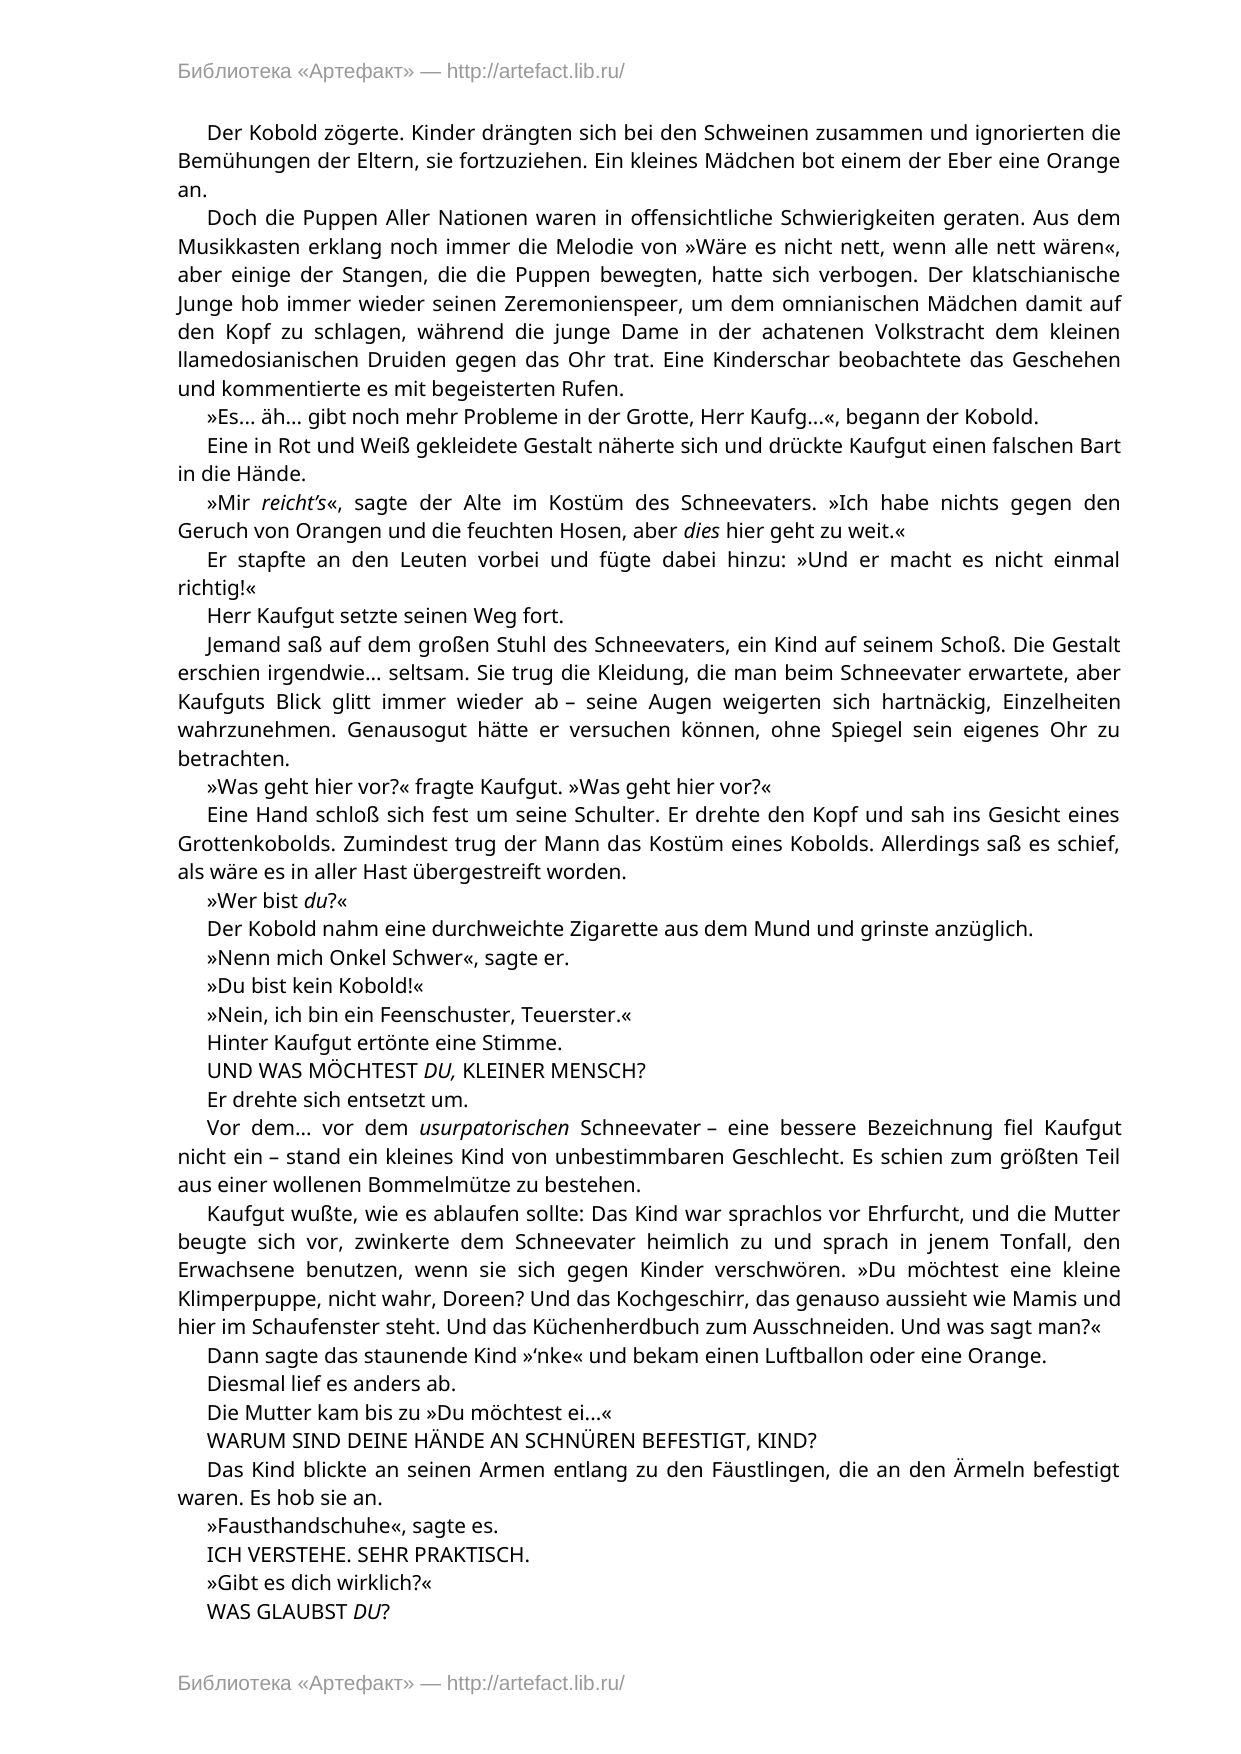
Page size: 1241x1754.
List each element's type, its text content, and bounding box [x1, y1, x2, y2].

text Das Kind blickte an seinen Armen entlang zu den Fäustlingen, die an den Ärmeln befestigt waren. Es hob sie an. [177, 1455, 1122, 1512]
text Der Kobold nahm eine durchweichte Zigarette aus dem Mund und grinste anzüglich. [177, 914, 1122, 943]
text »Nein, ich bin ein Feenschuster, Teuerster.« [177, 1000, 1122, 1028]
text Eine in Rot und Weiß gekleidete Gestalt näherte sich und drückte Kaufgut einen falschen Bart in die Hände. [177, 431, 1122, 488]
text »Wer bist du?« [177, 886, 1122, 914]
text Diesmal lief es anders ab. [177, 1369, 1122, 1398]
text ICH VERSTEHE. SEHR PRAKTISCH. [177, 1540, 1122, 1568]
text Dann sagte das staunende Kind »‘nke« und bekam einen Luftballon oder eine Orange. [177, 1341, 1122, 1369]
text Der Kobold zögerte. Kinder drängten sich bei den Schweinen zusammen und ignorierten die Bemühungen der Eltern, sie fortzuziehen. Ein kleines Mädchen bot einem der Eber eine Orange an. [177, 118, 1122, 203]
text Die Mutter kam bis zu »Du möchtest ei...« [177, 1398, 1122, 1426]
text »Gibt es dich wirklich?« [177, 1568, 1122, 1597]
text »Nenn mich Onkel Schwer«, sagte er. [177, 943, 1122, 971]
text »Es... äh... gibt noch mehr Probleme in der Grotte, Herr Kaufg...«, begann der Kobold. [177, 402, 1122, 431]
text Er stapfte an den Leuten vorbei und fügte dabei hinzu: »Und er macht es nicht einmal richtig!« [177, 545, 1122, 602]
text Hinter Kaufgut ertönte eine Stimme. [177, 1028, 1122, 1057]
text WAS GLAUBST DU? [177, 1597, 1122, 1625]
text »Mir reicht’s«, sagte der Alte im Kostüm des Schneevaters. »Ich habe nichts gegen den Geruch von Orangen und die feuchten Hosen, aber dies hier geht zu weit.« [177, 488, 1122, 545]
text »Fausthandschuhe«, sagte es. [177, 1512, 1122, 1540]
text Herr Kaufgut setzte seinen Weg fort. [177, 602, 1122, 630]
text »Was geht hier vor?« fragte Kaufgut. »Was geht hier vor?« [177, 772, 1122, 801]
text Er drehte sich entsetzt um. [177, 1085, 1122, 1113]
text Jemand saß auf dem großen Stuhl des Schneevaters, ein Kind auf seinem Schoß. Die Gestalt erschien irgendwie... seltsam. Sie trug die Kleidung, die man beim Schneevater erwartete, aber Kaufguts Blick glitt immer wieder ab – seine Augen weigerten sich hartnäckig, Einzelheiten wahrzunehmen. Genausogut hätte er versuchen können, ohne Spiegel sein eigenes Ohr zu betrachten. [177, 630, 1122, 772]
text Kaufgut wußte, wie es ablaufen sollte: Das Kind war sprachlos vor Ehrfurcht, und die Mutter beugte sich vor, zwinkerte dem Schneevater heimlich zu und sprach in jenem Tonfall, den Erwachsene benutzen, wenn sie sich gegen Kinder verschwören. »Du möchtest eine kleine Klimperpuppe, nicht wahr, Doreen? Und das Kochgeschirr, das genauso aussieht wie Mamis und hier im Schaufenster steht. Und das Küchenherdbuch zum Ausschneiden. Und was sagt man?« [177, 1199, 1122, 1341]
text »Du bist kein Kobold!« [177, 971, 1122, 1000]
text Vor dem... vor dem usurpatorischen Schneevater – eine bessere Bezeichnung fiel Kaufgut nicht ein – stand ein kleines Kind von unbestimmbaren Geschlecht. Es schien zum größten Teil aus einer wollenen Bommelmütze zu bestehen. [177, 1113, 1122, 1199]
text Eine Hand schloß sich fest um seine Schulter. Er drehte den Kopf und sah ins Gesicht eines Grottenkobolds. Zumindest trug der Mann das Kostüm eines Kobolds. Allerdings saß es schief, als wäre es in aller Hast übergestreift worden. [177, 801, 1122, 886]
text Doch die Puppen Aller Nationen waren in offensichtliche Schwierigkeiten geraten. Aus dem Musikkasten erklang noch immer die Melodie von »Wäre es nicht nett, wenn alle nett wären«, aber einige der Stangen, die die Puppen bewegten, hatte sich verbogen. Der klatschianische Junge hob immer wieder seinen Zeremonienspeer, um dem omnianischen Mädchen damit auf den Kopf zu schlagen, während die junge Dame in der achatenen Volkstracht dem kleinen llamedosianischen Druiden gegen das Ohr trat. Eine Kinderschar beobachtete das Geschehen und kommentierte es mit begeisterten Rufen. [177, 203, 1122, 402]
text WARUM SIND DEINE HÄNDE AN SCHNÜREN BEFESTIGT, KIND? [177, 1426, 1122, 1455]
text UND WAS MÖCHTEST DU, KLEINER MENSCH? [177, 1057, 1122, 1085]
